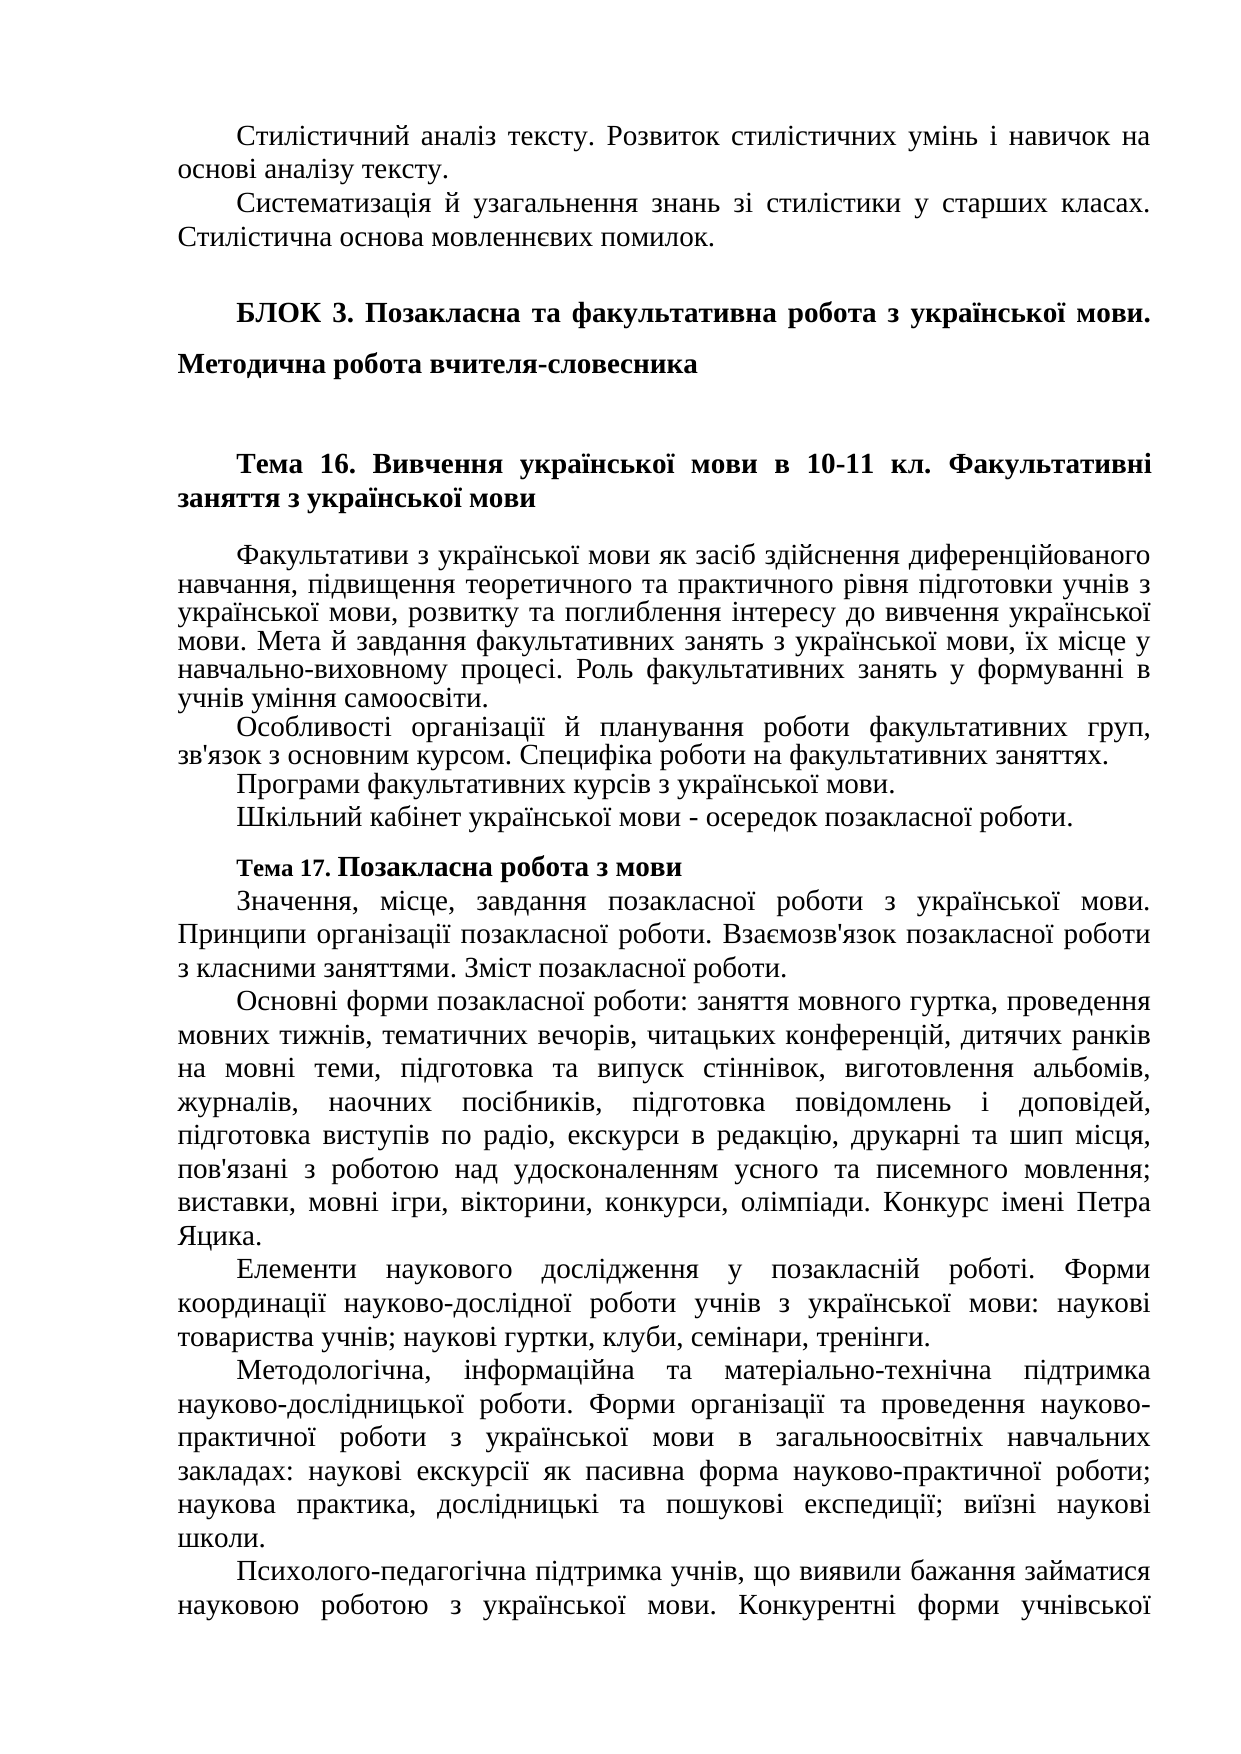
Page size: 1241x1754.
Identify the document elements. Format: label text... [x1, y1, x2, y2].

text Тема 17. Позакласна робота з мови [177, 849, 1152, 883]
text Стилістичний аналіз тексту. Розвиток стилістичних умінь і навичок на основі аналізу тексту. [177, 118, 1152, 185]
text Особливості організації й планування роботи факультативних груп, зв'язок з основним курсом. Специфіка роботи на факультативних заняттях. [177, 713, 1152, 770]
text Факультативи з української мови як засіб здійснення диференційованого навчання, підвищення теоретичного та практичного рівня підготовки учнів з української мови, розвитку та поглиблення інтересу до вивчення української мови. Мета й завдання факультативних занять з української мови, їх місце у навчально-виховному процесі. Роль факультативних занять у формуванні в учнів уміння самоосвіти. [177, 542, 1152, 713]
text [177, 1553, 1152, 1621]
text Значення, місце, завдання позакласної роботи з української мови. Принципи організації позакласної роботи. Взаємозв'язок позакласної роботи з класними заняттями. Зміст позакласної роботи. [177, 883, 1152, 983]
text Методологічна, інформаційна та матеріально-технічна підтримка науково-дослідницької роботи. Форми організації та проведення науково-практичної роботи з української мови в загальноосвітніх навчальних закладах: наукові екскурсії як пасивна форма науково-практичної роботи; наукова практика, дослідницькі та пошукові експедиції; виїзні наукові школи. [177, 1352, 1152, 1553]
text БЛОК 3. Позакласна та факультативна робота з української мови. Методична робота вчителя-словесника [177, 295, 1152, 379]
text Тема 16. Вивчення української мови в 10-11 кл. Факультативні заняття з української мови [177, 446, 1152, 513]
text Елементи наукового дослідження у позакласній роботі. Форми координації науково-дослідної роботи учнів з української мови: наукові товариства учнів; наукові гуртки, клуби, семінари, тренінги. [177, 1252, 1152, 1352]
text Програми факультативних курсів з української мови. [177, 770, 1152, 799]
text Шкільний кабінет української мови - осередок позакласної роботи. [177, 799, 1152, 832]
text Систематизація й узагальнення знань зі стилістики у старших класах. Стилістична основа мовленнєвих помилок. [177, 185, 1152, 252]
text Основні форми позакласної роботи: заняття мовного гуртка, проведення мовних тижнів, тематичних вечорів, читацьких конференцій, дитячих ранків на мовні теми, підготовка та випуск стіннівок, виготовлення альбомів, журналів, наочних посібників, підготовка повідомлень і доповідей, підготовка виступів по радіо, екскурси в редакцію, друкарні та шип місця, пов'язані з роботою над удосконаленням усного та писемного мовлення; виставки, мовні ігри, вікторини, конкурси, олімпіади. Конкурс імені Петра Яцика. [177, 983, 1152, 1252]
